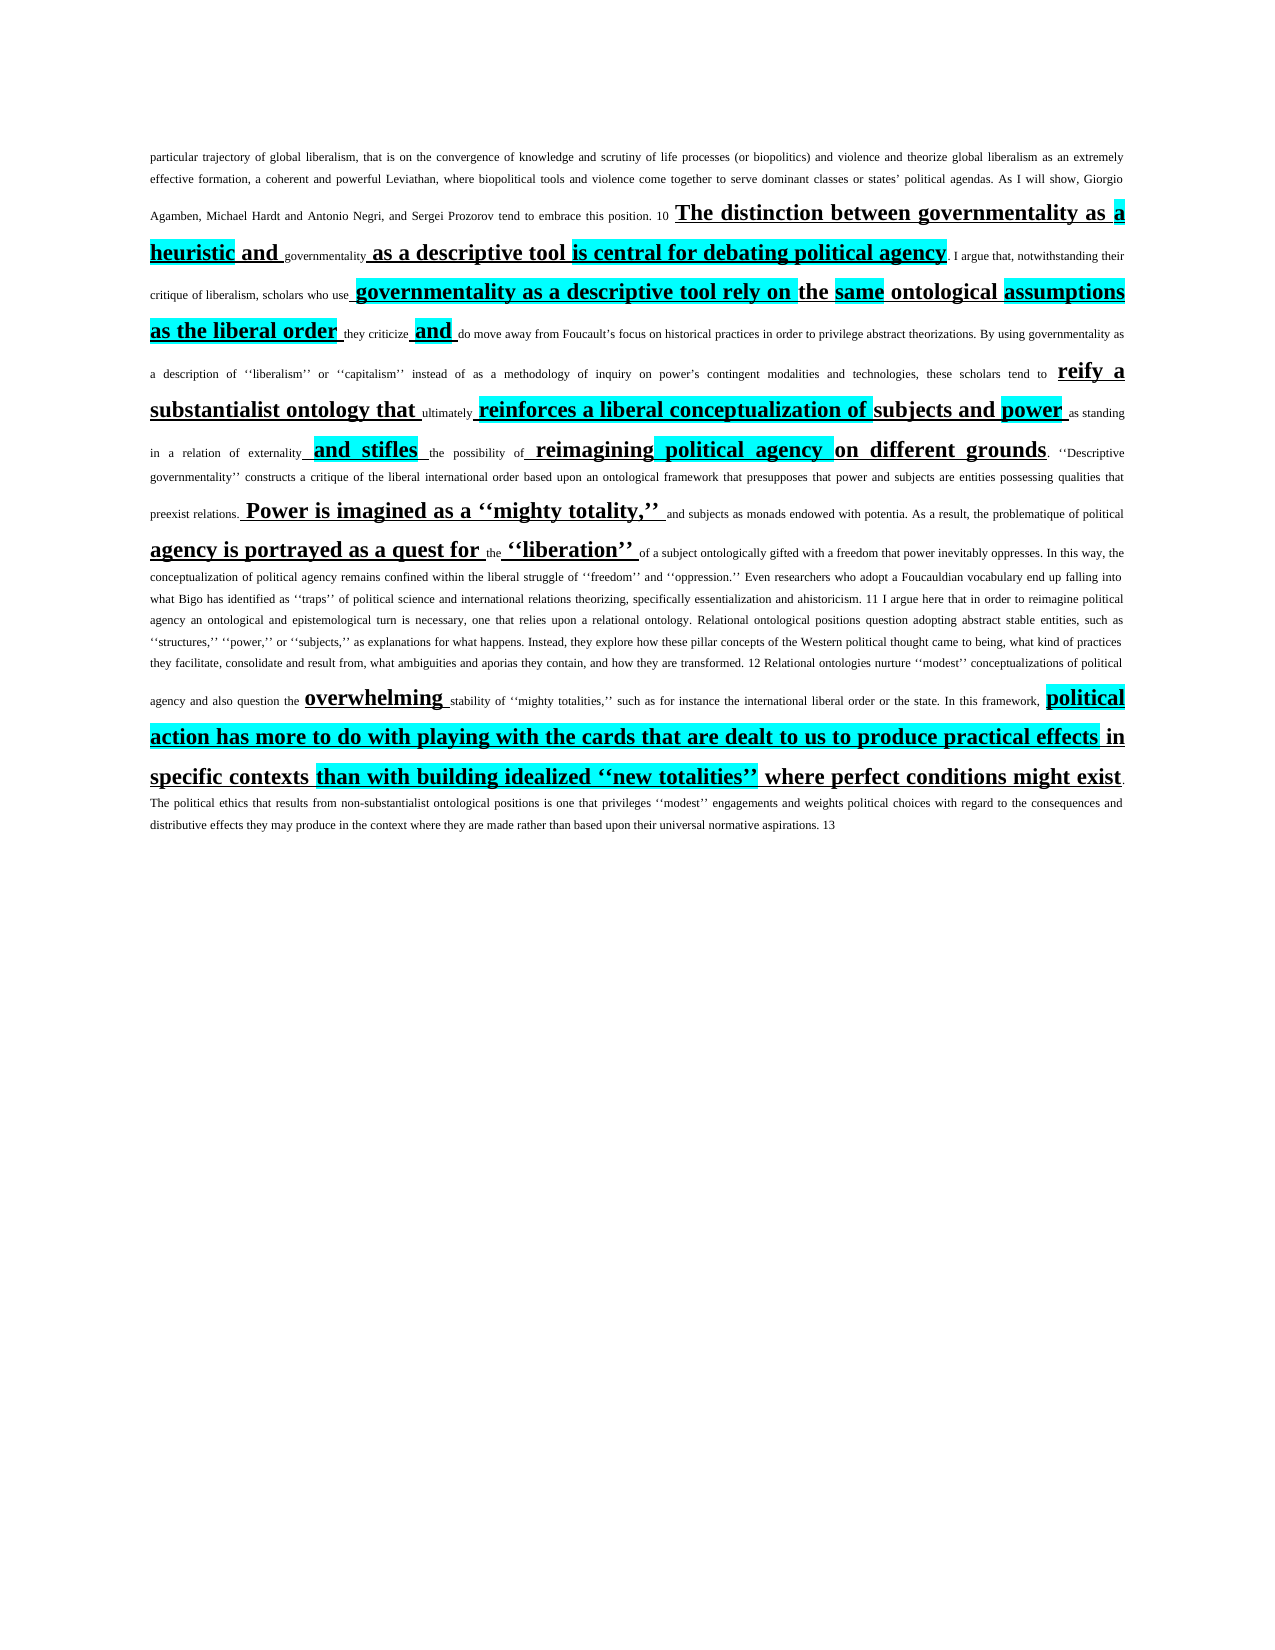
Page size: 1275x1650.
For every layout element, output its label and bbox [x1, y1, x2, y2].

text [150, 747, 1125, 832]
text [150, 150, 1125, 746]
